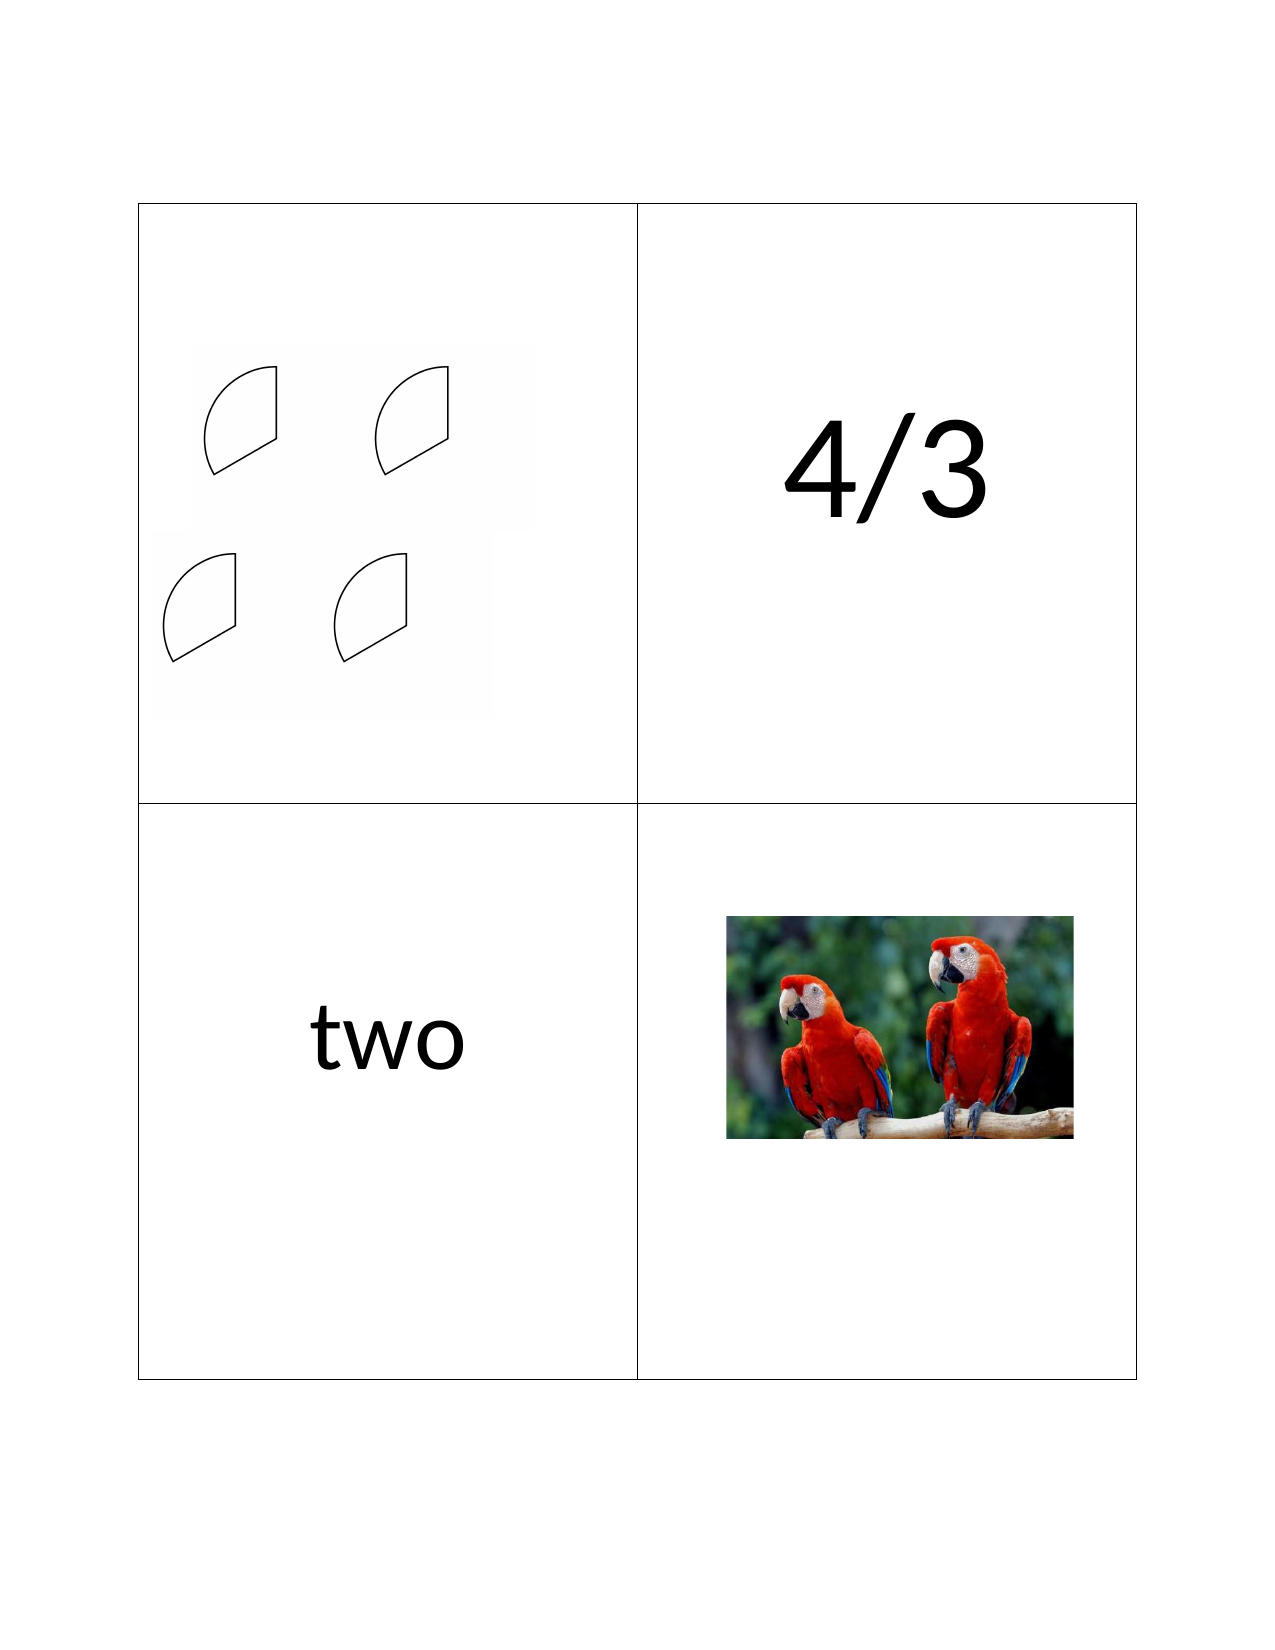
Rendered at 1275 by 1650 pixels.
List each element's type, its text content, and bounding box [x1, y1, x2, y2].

table_cell [638, 804, 1136, 1378]
table_cell two [139, 804, 637, 1378]
picture [150, 344, 534, 719]
table_header [139, 204, 637, 803]
table_header 4/3 [638, 204, 1136, 803]
picture [726, 916, 1074, 1139]
